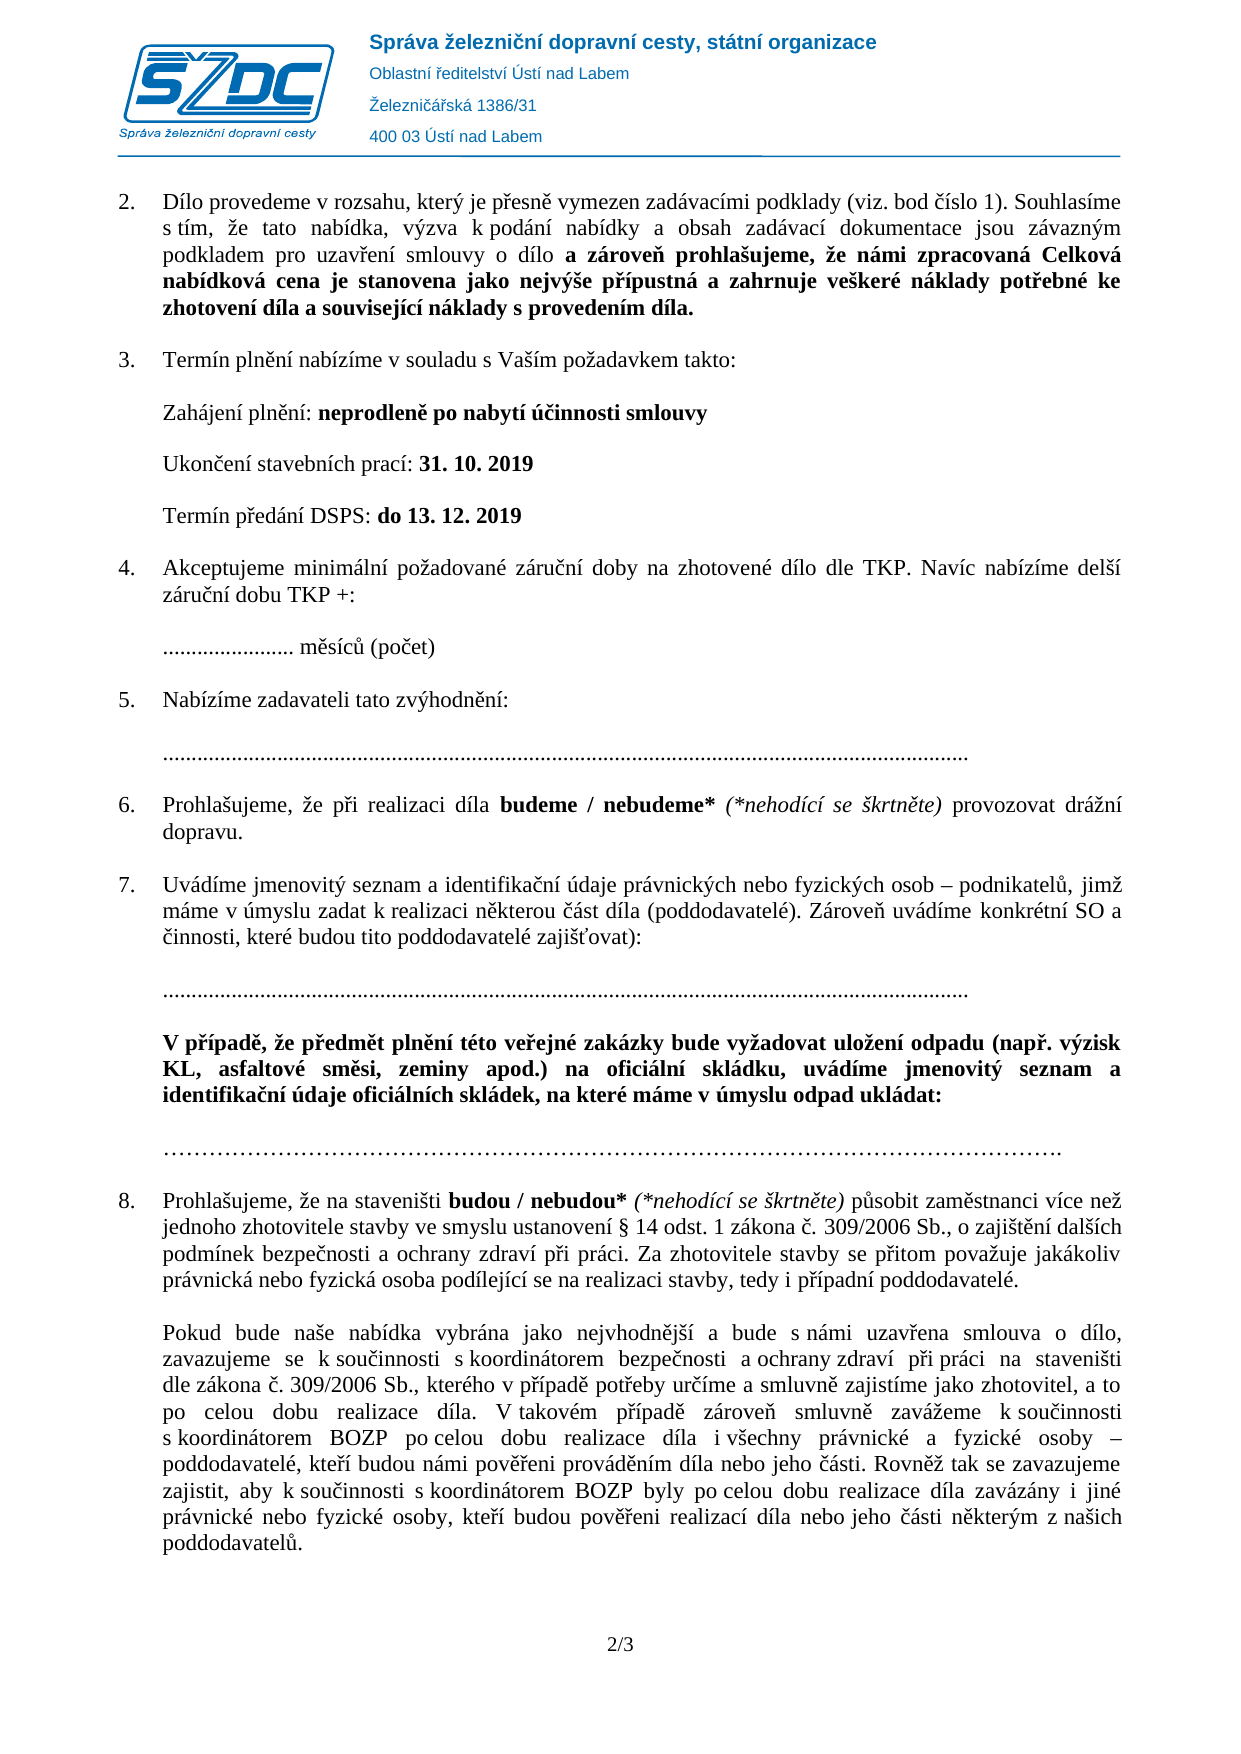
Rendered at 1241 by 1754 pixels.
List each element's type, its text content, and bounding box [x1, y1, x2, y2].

list Nabízíme zadavateli tato zvýhodnění: [118, 686, 1122, 712]
list Uvádíme jmenovitý seznam a identifikační údaje právnických nebo fyzických osob – podnikatelů, jimž máme v úmyslu zadat k realizaci některou část díla (poddodavatelé). Zároveň uvádíme konkrétní SO a činnosti, které budou tito poddodavatelé zajišťovat): [118, 871, 1122, 950]
text V případě, že předmět plnění této veřejné zakázky bude vyžadovat uložení odpadu (např. výzisk KL, asfaltové směsi, zeminy apod.) na oficiální skládku, uvádíme jmenovitý seznam a identifikační údaje oficiálních skládek, na které máme v úmyslu odpad ukládat: [162, 1029, 1122, 1108]
list Dílo provedeme v rozsahu, který je přesně vymezen zadávacími podklady (viz. bod číslo 1). Souhlasíme s tím, že tato nabídka, výzva k podání nabídky a obsah zadávací dokumentace jsou závazným podkladem pro uzavření smlouvy o dílo a zároveň prohlašujeme, že námi zpracovaná Celková nabídková cena je stanovena jako nejvýše přípustná a zahrnuje veškeré náklady potřebné ke zhotovení díla a související náklady s provedením díla. [118, 188, 1122, 320]
list Prohlašujeme, že na staveništi budou / nebudou* (*nehodící se škrtněte) působit zaměstnanci více než jednoho zhotovitele stavby ve smyslu ustanovení § 14 odst. 1 zákona č. 309/2006 Sb., o zajištění dalších podmínek bezpečnosti a ochrany zdraví při práci. Za zhotovitele stavby se přitom považuje jakákoliv právnická nebo fyzická osoba podílející se na realizaci stavby, tedy i případní poddodavatelé. [118, 1187, 1122, 1292]
text Zahájení plnění: neprodleně po nabytí účinnosti smlouvy [162, 399, 1122, 425]
text ....................... měsíců (počet) [162, 633, 1122, 660]
list Akceptujeme minimální požadované záruční doby na zhotovené dílo dle TKP. Navíc nabízíme delší záruční dobu TKP +: [118, 554, 1122, 607]
list Prohlašujeme, že při realizaci díla budeme / nebudeme* (*nehodící se škrtněte) provozovat drážní dopravu. [118, 792, 1122, 844]
text ............................................................................................................................................. [162, 739, 1122, 765]
text Ukončení stavebních prací: 31. 10. 2019 [162, 450, 1122, 477]
text Termín předání DSPS: do 13. 12. 2019 [162, 502, 1122, 528]
text ............................................................................................................................................. [162, 976, 1122, 1002]
list Termín plnění nabízíme v souladu s Vaším požadavkem takto: [118, 346, 1122, 373]
text ………………………………………………………………………………………………………. [162, 1134, 1122, 1161]
text Pokud bude naše nabídka vybrána jako nejvhodnější a bude s námi uzavřena smlouva o dílo, zavazujeme se k součinnosti s koordinátorem bezpečnosti a ochrany zdraví při práci na staveništi dle zákona č. 309/2006 Sb., kterého v případě potřeby určíme a smluvně zajistíme jako zhotovitel, a to po celou dobu realizace díla. V takovém případě zároveň smluvně zavážeme k součinnosti s koordinátorem BOZP po celou dobu realizace díla i všechny právnické a fyzické osoby – poddodavatelé, kteří budou námi pověřeni prováděním díla nebo jeho části. Rovněž tak se zavazujeme zajistit, aby k součinnosti s koordinátorem BOZP byly po celou dobu realizace díla zavázány i jiné právnické nebo fyzické osoby, kteří budou pověřeni realizací díla nebo jeho části některým z našich poddodavatelů. [162, 1319, 1122, 1556]
